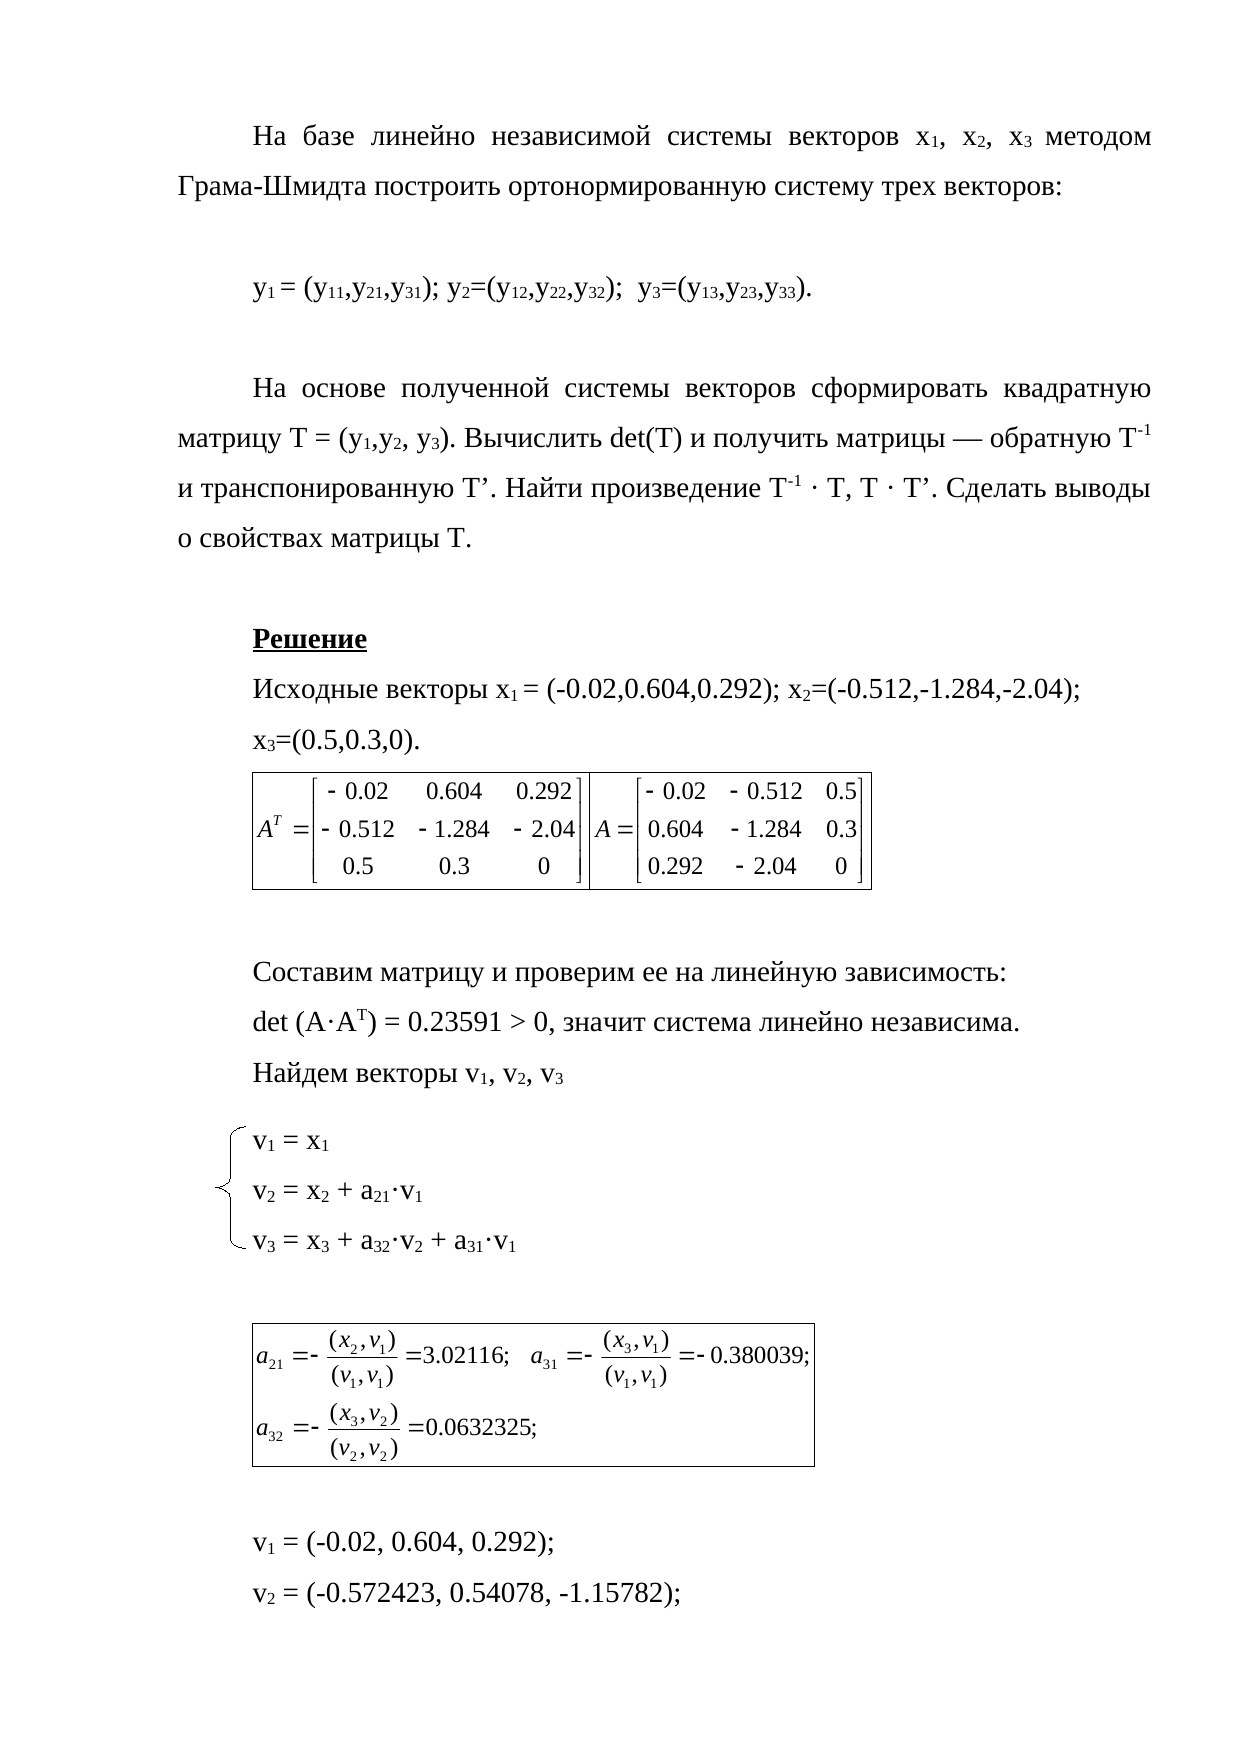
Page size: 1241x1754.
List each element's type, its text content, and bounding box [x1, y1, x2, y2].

text det (A·AT) = 0.23591 > 0, значит система линейно независима. [177, 1004, 1152, 1038]
text Найдем векторы v1, v2, v3 [177, 1055, 1152, 1088]
text x3=(0.5,0.3,0). [177, 722, 1152, 755]
text Исходные векторы x1 = (-0.02,0.604,0.292); x2=(-0.512,-1.284,-2.04); [177, 672, 1152, 705]
text На основе полученной системы векторов сформировать квадратную матрицу T = (y1,y2, y3). Вычислить det(T) и получить матрицы — обратную T-1 и транспонированную T’. Найти произведение T-1 · T, T · T’. Сделать выводы о свойствах матрицы T. [177, 370, 1152, 554]
text y1 = (y11,y21,y31); y2=(y12,y22,y32); y3=(y13,y23,y33). [177, 269, 1152, 303]
text v1 = x1 [177, 1122, 1152, 1155]
text v3 = x3 + a32·v2 + a31·v1 [177, 1222, 1152, 1256]
text v2 = x2 + a21·v1 [177, 1172, 1152, 1206]
text v1 = (-0.02, 0.604, 0.292); [177, 1524, 1152, 1558]
text v2 = (-0.572423, 0.54078, -1.15782); [177, 1575, 1152, 1608]
text На базе линейно независимой системы векторов x1, x2, x3 методом Грама-Шмидта построить ортонормированную систему трех векторов: [177, 118, 1152, 202]
text Составим матрицу и проверим ее на линейную зависимость: [177, 954, 1152, 988]
text Решение [177, 621, 1152, 655]
